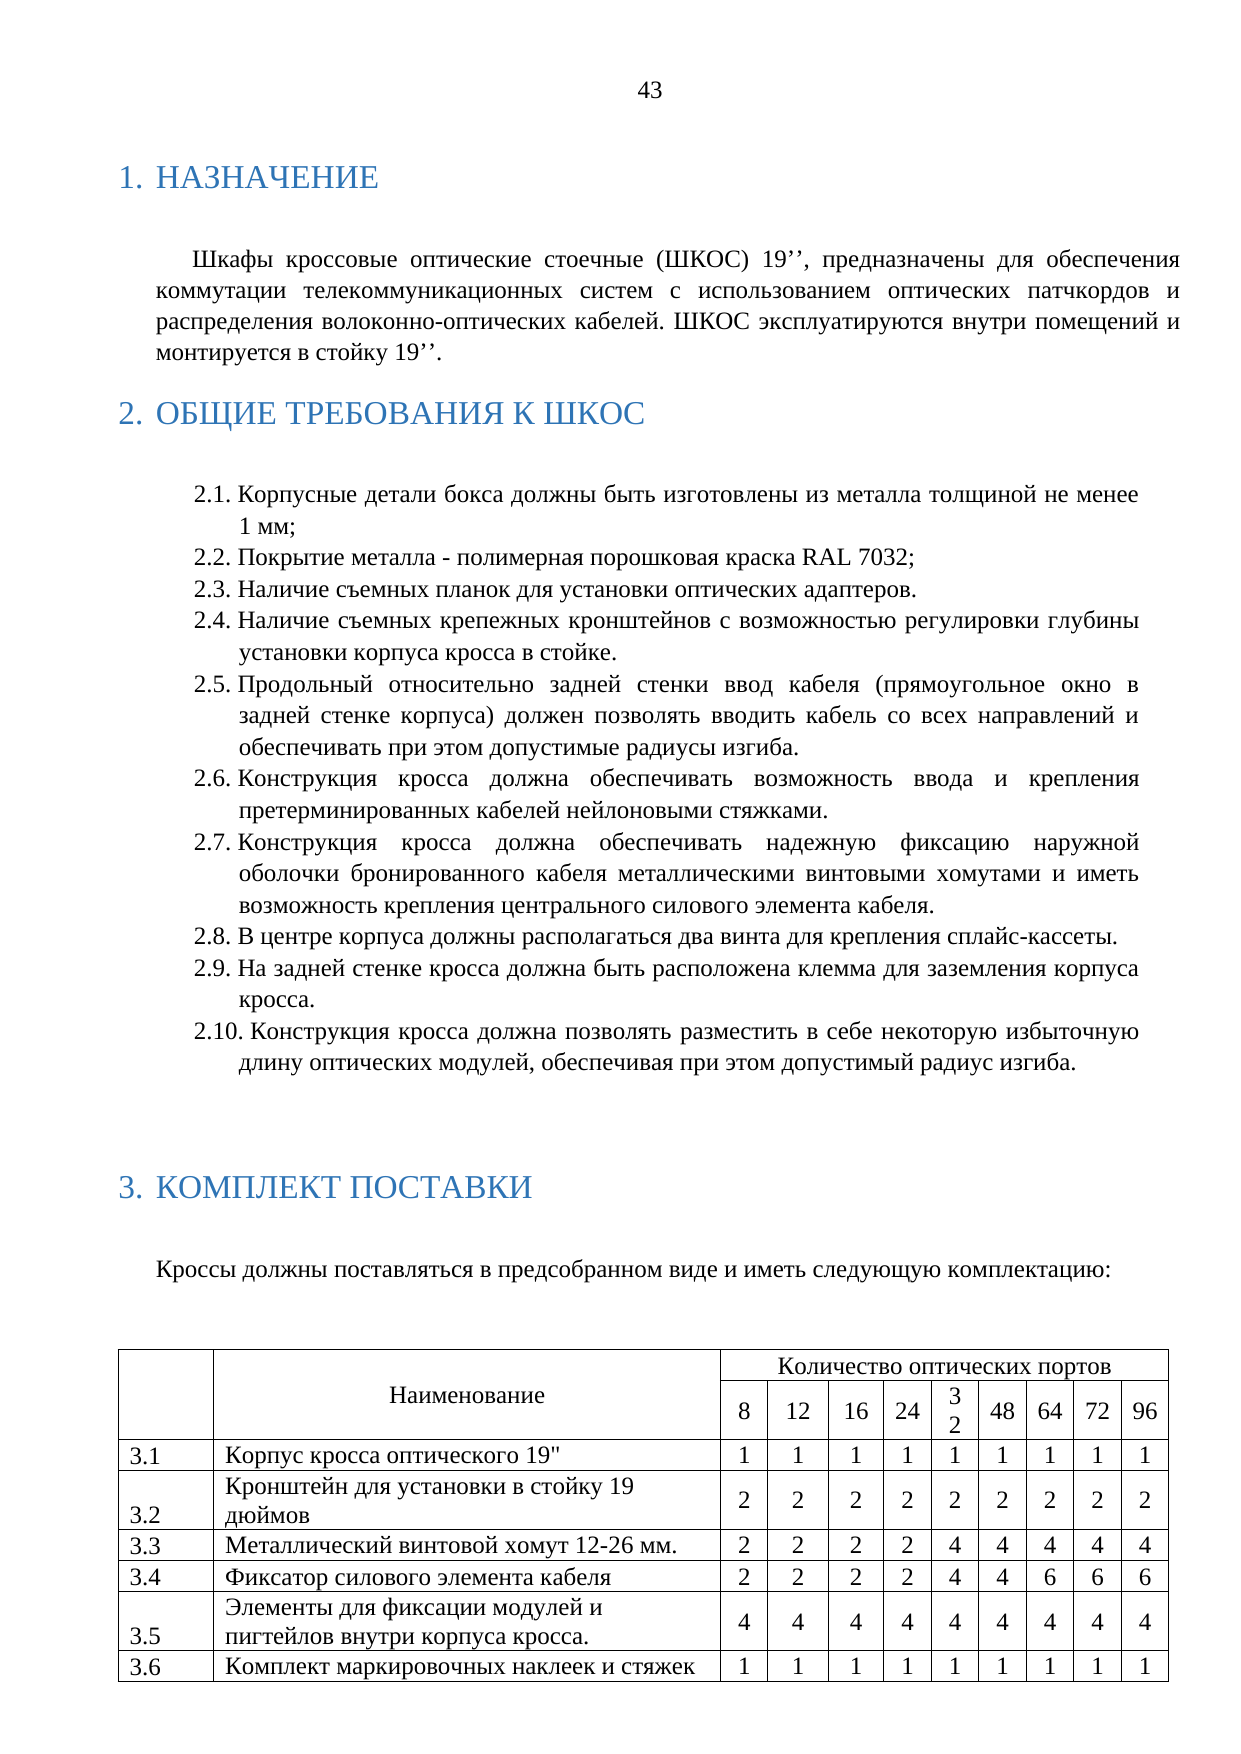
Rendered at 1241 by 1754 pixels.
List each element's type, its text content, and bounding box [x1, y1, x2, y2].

table_cell 2 [829, 1561, 883, 1591]
table_cell 1 [829, 1651, 883, 1681]
table_cell 4 [721, 1592, 767, 1650]
table_cell 4 [1074, 1592, 1121, 1650]
table_cell 1 [1122, 1651, 1168, 1681]
list НАЗНАЧЕНИЕ [118, 157, 1181, 196]
table_cell 8 [721, 1381, 767, 1439]
table_cell 4 [1122, 1592, 1168, 1650]
table_cell 2 [884, 1471, 931, 1529]
list КОМПЛЕКТ ПОСТАВКИ [118, 1167, 1181, 1206]
table_cell 1 [1074, 1651, 1121, 1681]
table_cell 2 [721, 1471, 767, 1529]
table_cell 2 [721, 1561, 767, 1591]
table_cell 4 [768, 1592, 828, 1650]
table_cell 64 [1027, 1381, 1073, 1439]
text Шкафы кроссовые оптические стоечные (ШКОС) 19’’, предназначены для обеспечения коммутации телекоммуникационных систем с использованием оптических патчкордов и распределения волоконно-оптических кабелей. ШКОС эксплуатируются внутри помещений и монтируется в стойку 19’’. [156, 244, 1181, 366]
table_cell 3.3 [119, 1530, 213, 1560]
table_cell 1 [1074, 1440, 1121, 1470]
table_cell Кронштейн для установки в стойку 19 дюймов [214, 1471, 720, 1529]
table_cell 1 [932, 1651, 978, 1681]
table_header Количество оптических портов [721, 1350, 1168, 1380]
table_cell 4 [829, 1592, 883, 1650]
table_cell 1 [979, 1440, 1026, 1470]
table_cell 1 [932, 1440, 978, 1470]
text Кроссы должны поставляться в предсобранном виде и иметь следующую комплектацию: [118, 1254, 1181, 1282]
table_cell Покрытие металла - полимерная порошковая краска RAL 7032; Наличие съемных планок для установки оптических адаптеров. Наличие съемных крепежных кронштейнов с возможностью регулировки глубины установки корпуса кросса в стойке. Продольный относительно задней стенки ввод кабеля (прямоугольное окно в задней стенке корпуса) должен позволять вводить кабель со всех направлений и обеспечивать при этом допустимые радиусы изгиба. Конструкция кросса должна обеспечивать возможность ввода и крепления претерминированных кабелей нейлоновыми стяжками. Конструкция кросса должна обеспечивать надежную фиксацию наружной оболочки бронированного кабеля металлическими винтовыми хомутами и иметь возможность крепления центрального силового элемента кабеля. В центре корпуса должны располагаться два винта для крепления сплайс-кассеты. На задней стенке кросса должна быть расположена клемма для заземления корпуса кросса. Конструкция кросса должна позволять разместить в себе некоторую избыточную длину оптических модулей, обеспечивая при этом допустимый радиус изгиба. [145, 543, 1151, 1142]
table_cell 6 [1074, 1561, 1121, 1591]
table_header Корпусные детали бокса должны быть изготовлены из металла толщиной не менее 1 мм; [145, 480, 1151, 542]
table_cell 4 [932, 1530, 978, 1560]
table_cell Металлический винтовой хомут 12-26 мм. [214, 1530, 720, 1560]
table_cell 4 [1074, 1530, 1121, 1560]
table_cell 4 [884, 1592, 931, 1650]
table_cell 16 [829, 1381, 883, 1439]
table_cell 2 [768, 1561, 828, 1591]
table_cell 2 [979, 1471, 1026, 1529]
table_cell 2 [829, 1530, 883, 1560]
table_header [119, 1350, 213, 1439]
table_cell 1 [979, 1651, 1026, 1681]
table_cell 3.2 [119, 1471, 213, 1529]
table_cell 1 [884, 1651, 931, 1681]
table_cell 2 [829, 1471, 883, 1529]
table_cell 1 [721, 1651, 767, 1681]
table_cell 24 [884, 1381, 931, 1439]
table_cell 2 [721, 1530, 767, 1560]
table_cell 6 [1027, 1561, 1073, 1591]
table_cell 1 [768, 1440, 828, 1470]
table_cell 3.1 [119, 1440, 213, 1470]
table_cell 12 [768, 1381, 828, 1439]
table_cell 2 [1027, 1471, 1073, 1529]
table_cell 1 [1122, 1440, 1168, 1470]
table_cell 4 [932, 1592, 978, 1650]
table_cell 2 [884, 1530, 931, 1560]
table_cell 3.5 [119, 1592, 213, 1650]
table_cell 3.4 [119, 1561, 213, 1591]
table_cell 1 [829, 1440, 883, 1470]
table_cell Элементы для фиксации модулей и пигтейлов внутри корпуса кросса. [214, 1592, 720, 1650]
table_cell 2 [932, 1471, 978, 1529]
table_cell 6 [1122, 1561, 1168, 1591]
table_cell 32 [932, 1381, 978, 1439]
table_cell 2 [1074, 1471, 1121, 1529]
table_header Наименование [214, 1350, 720, 1439]
table_cell 4 [979, 1561, 1026, 1591]
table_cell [214, 1651, 720, 1681]
table_cell 1 [884, 1440, 931, 1470]
table_cell 1 [1027, 1440, 1073, 1470]
table_cell 4 [1027, 1592, 1073, 1650]
table_cell 2 [768, 1471, 828, 1529]
table_cell 3.6 [119, 1651, 213, 1681]
table_cell 1 [721, 1440, 767, 1470]
table_cell 4 [979, 1592, 1026, 1650]
table_cell 2 [768, 1530, 828, 1560]
list ОБЩИЕ ТРЕБОВАНИЯ К ШКОС [118, 393, 1181, 431]
table_cell 48 [979, 1381, 1026, 1439]
table_cell 4 [979, 1530, 1026, 1560]
table_cell 4 [1027, 1530, 1073, 1560]
table_cell 96 [1122, 1381, 1168, 1439]
table_cell Корпус кросса оптического 19" [214, 1440, 720, 1470]
table_cell 2 [1122, 1471, 1168, 1529]
table_cell Фиксатор силового элемента кабеля [214, 1561, 720, 1591]
table_cell 72 [1074, 1381, 1121, 1439]
table_cell 4 [1122, 1530, 1168, 1560]
table_cell 1 [768, 1651, 828, 1681]
table_cell 1 [1027, 1651, 1073, 1681]
table_cell 2 [884, 1561, 931, 1591]
table_cell 4 [932, 1561, 978, 1591]
